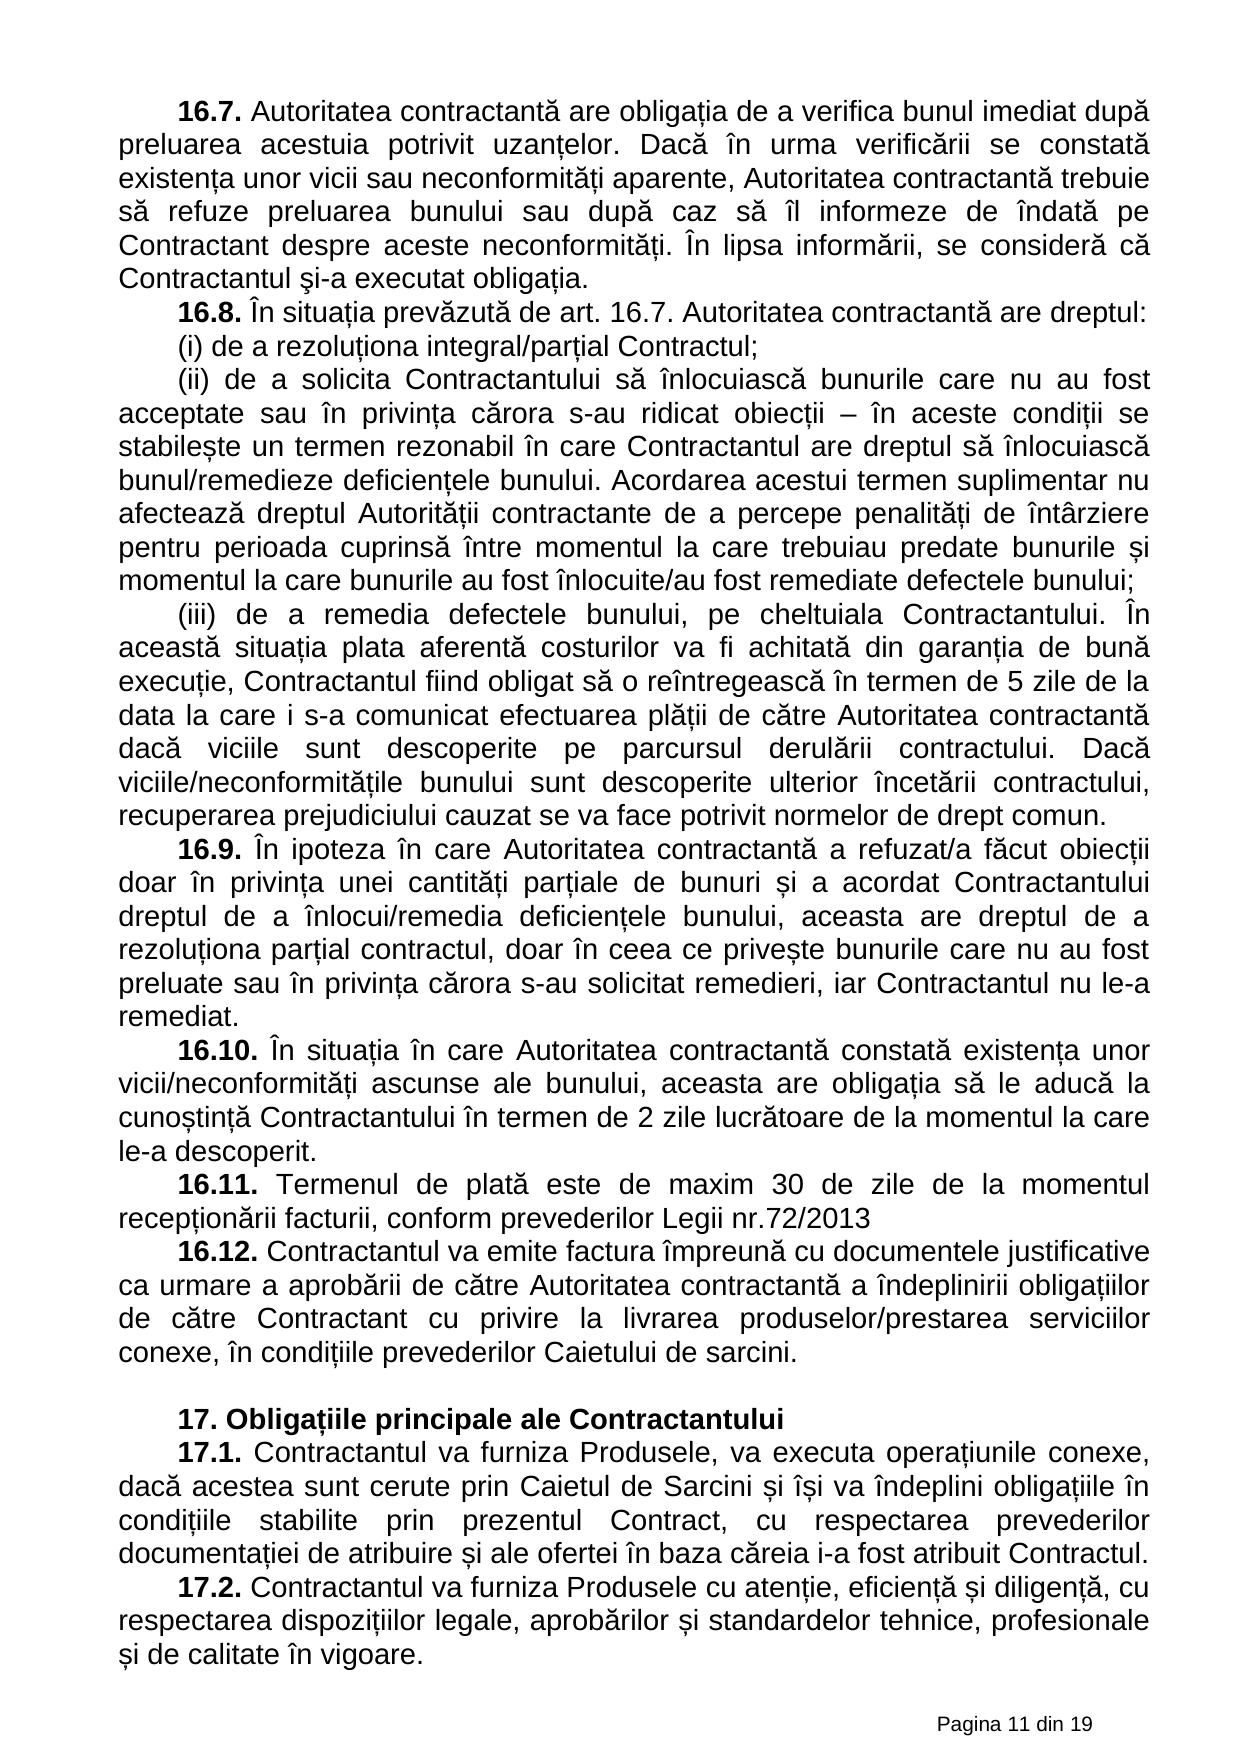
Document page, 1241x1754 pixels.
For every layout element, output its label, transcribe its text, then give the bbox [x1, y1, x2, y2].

text 16.9. În ipoteza în care Autoritatea contractantă a refuzat/a făcut obiecții doar în privința unei cantități parțiale de bunuri și a acordat Contractantului dreptul de a înlocui/remedia deficiențele bunului, aceasta are dreptul de a rezoluționa parțial contractul, doar în ceea ce privește bunurile care nu au fost preluate sau în privința cărora s-au solicitat remedieri, iar Contractantul nu le-a remediat. [118, 832, 1152, 1033]
text 16.8. În situația prevăzută de art. 16.7. Autoritatea contractantă are dreptul: [118, 295, 1152, 328]
text 17.2. Contractantul va furniza Produsele cu atenție, eficiență și diligență, cu respectarea dispozițiilor legale, aprobărilor și standardelor tehnice, profesionale și de calitate în vigoare. [118, 1569, 1152, 1670]
text 16.10. În situația în care Autoritatea contractantă constată existența unor vicii/neconformități ascunse ale bunului, aceasta are obligația să le aducă la cunoștință Contractantului în termen de 2 zile lucrătoare de la momentul la care le-a descoperit. [118, 1033, 1152, 1167]
text 16.11. Termenul de plată este de maxim 30 de zile de la momentul recepționării facturii, conform prevederilor Legii nr.72/2013 [118, 1167, 1152, 1234]
text 17.1. Contractantul va furniza Produsele, va executa operațiunile conexe, dacă acestea sunt cerute prin Caietul de Sarcini și își va îndeplini obligațiile în condițiile stabilite prin prezentul Contract, cu respectarea prevederilor documentației de atribuire și ale ofertei în baza căreia i-a fost atribuit Contractul. [118, 1435, 1152, 1569]
text 17. Obligațiile principale ale Contractantului [118, 1402, 1152, 1435]
text 16.12. Contractantul va emite factura împreună cu documentele justificative ca urmare a aprobării de către Autoritatea contractantă a îndeplinirii obligațiilor de către Contractant cu privire la livrarea produselor/prestarea serviciilor conexe, în condițiile prevederilor Caietului de sarcini. [118, 1234, 1152, 1368]
text 16.7. Autoritatea contractantă are obligația de a verifica bunul imediat după preluarea acestuia potrivit uzanțelor. Dacă în urma verificării se constată existența unor vicii sau neconformități aparente, Autoritatea contractantă trebuie să refuze preluarea bunului sau după caz să îl informeze de îndată pe Contractant despre aceste neconformități. În lipsa informării, se consideră că Contractantul şi-a executat obligația. [118, 94, 1152, 295]
text (i) de a rezoluționa integral/parțial Contractul; [118, 328, 1152, 362]
text (iii) de a remedia defectele bunului, pe cheltuiala Contractantului. În această situația plata aferentă costurilor va fi achitată din garanția de bună execuție, Contractantul fiind obligat să o reîntregească în termen de 5 zile de la data la care i s-a comunicat efectuarea plății de către Autoritatea contractantă dacă viciile sunt descoperite pe parcursul derulării contractului. Dacă viciile/neconformitățile bunului sunt descoperite ulterior încetării contractului, recuperarea prejudiciului cauzat se va face potrivit normelor de drept comun. [118, 597, 1152, 832]
text (ii) de a solicita Contractantului să înlocuiască bunurile care nu au fost acceptate sau în privința cărora s-au ridicat obiecții – în aceste condiții se stabilește un termen rezonabil în care Contractantul are dreptul să înlocuiască bunul/remedieze deficiențele bunului. Acordarea acestui termen suplimentar nu afectează dreptul Autorității contractante de a percepe penalități de întârziere pentru perioada cuprinsă între momentul la care trebuiau predate bunurile și momentul la care bunurile au fost înlocuite/au fost remediate defectele bunului; [118, 362, 1152, 597]
